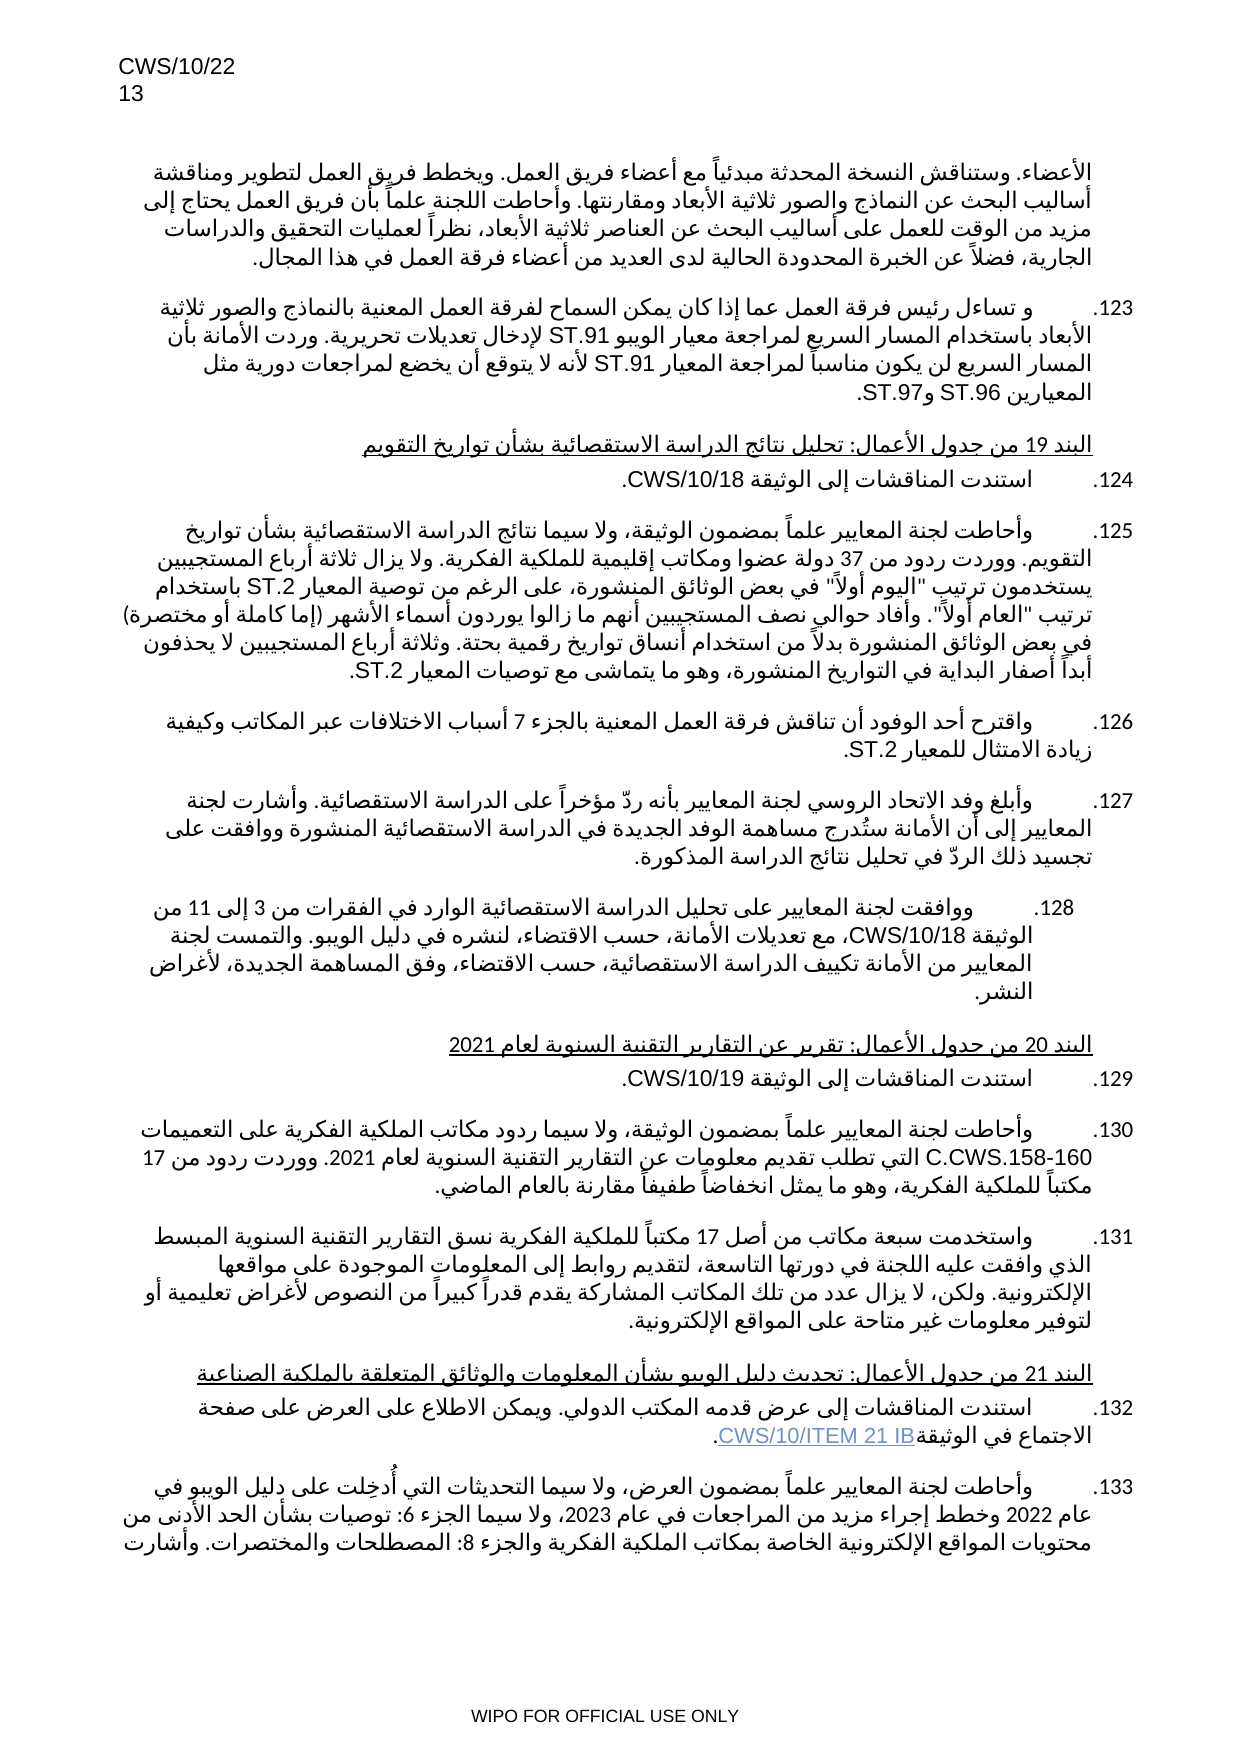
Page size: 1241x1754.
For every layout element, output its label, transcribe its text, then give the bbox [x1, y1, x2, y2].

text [118, 1472, 1092, 1556]
text استندت المناقشات إلى الوثيقة CWS/10/18. [118, 465, 1092, 493]
text وأحاطت لجنة المعايير علماً بمضمون الوثيقة، ولا سيما نتائج الدراسة الاستقصائية بشأن تواريخ التقويم. ووردت ردود من 37 دولة عضوا ومكاتب إقليمية للملكية الفكرية. ولا يزال ثلاثة أرباع المستجيبين يستخدمون ترتيب "اليوم أولاً" في بعض الوثائق المنشورة، على الرغم من توصية المعيار ST.2 باستخدام ترتيب "العام أولاً". وأفاد حوالي نصف المستجيبين أنهم ما زالوا يوردون أسماء الأشهر (إما كاملة أو مختصرة) في بعض الوثائق المنشورة بدلاً من استخدام أنساق تواريخ رقمية بحتة. وثلاثة أرباع المستجيبين لا يحذفون أبداً أصفار البداية في التواريخ المنشورة، وهو ما يتماشى مع توصيات المعيار ST.2. [118, 516, 1092, 684]
text وأبلغ وفد الاتحاد الروسي لجنة المعايير بأنه ردّ مؤخراً على الدراسة الاستقصائية. وأشارت لجنة المعايير إلى أن الأمانة ستُدرج مساهمة الوفد الجديدة في الدراسة الاستقصائية المنشورة ووافقت على تجسيد ذلك الردّ في تحليل نتائج الدراسة المذكورة. [118, 786, 1092, 870]
text واقترح أحد الوفود أن تناقش فرقة العمل المعنية بالجزء 7 أسباب الاختلافات عبر المكاتب وكيفية زيادة الامتثال للمعيار ST.2. [118, 707, 1092, 763]
text استندت المناقشات إلى عرض قدمه المكتب الدولي. ويمكن الاطلاع على العرض على صفحة الاجتماع في الوثيقةCWS/10/ITEM 21 IB. [118, 1393, 1092, 1449]
text ووافقت لجنة المعايير على تحليل الدراسة الاستقصائية الوارد في الفقرات من 3 إلى 11 من الوثيقة CWS/10/18، مع تعديلات الأمانة، حسب الاقتضاء، لنشره في دليل الويبو. والتمست لجنة المعايير من الأمانة تكييف الدراسة الاستقصائية، حسب الاقتضاء، وفق المساهمة الجديدة، لأغراض النشر. [118, 893, 1033, 1005]
text واستخدمت سبعة مكاتب من أصل 17 مكتباً للملكية الفكرية نسق التقارير التقنية السنوية المبسط الذي وافقت عليه اللجنة في دورتها التاسعة، لتقديم روابط إلى المعلومات الموجودة على مواقعها الإلكترونية. ولكن، لا يزال عدد من تلك المكاتب المشاركة يقدم قدراً كبيراً من النصوص لأغراض تعليمية أو لتوفير معلومات غير متاحة على المواقع الإلكترونية. [118, 1222, 1092, 1334]
text وأحاطت لجنة المعايير علماً بمضمون الوثيقة، ولا سيما ردود مكاتب الملكية الفكرية على التعميمات C.CWS.158-160 التي تطلب تقديم معلومات عن التقارير التقنية السنوية لعام 2021. ووردت ردود من 17 مكتباً للملكية الفكرية، وهو ما يمثل انخفاضاً طفيفاً مقارنة بالعام الماضي. [118, 1115, 1092, 1199]
subtitle البند 20 من جدول الأعمال: تقرير عن التقارير التقنية السنوية لعام 2021 [118, 1030, 1092, 1058]
subtitle البند 19 من جدول الأعمال: تحليل نتائج الدراسة الاستقصائية بشأن تواريخ التقويم [118, 431, 1092, 459]
text استندت المناقشات إلى الوثيقة CWS/10/19. [118, 1064, 1092, 1092]
subtitle البند 21 من جدول الأعمال: تحديث دليل الويبو بشأن المعلومات والوثائق المتعلقة بالملكية الصناعية [118, 1359, 1092, 1387]
text و تساءل رئيس فرقة العمل عما إذا كان يمكن السماح لفرقة العمل المعنية بالنماذج والصور ثلاثية الأبعاد باستخدام المسار السريع لمراجعة معيار الويبو ST.91 لإدخال تعديلات تحريرية. وردت الأمانة بأن المسار السريع لن يكون مناسباً لمراجعة المعيار ST.91 لأنه لا يتوقع أن يخضع لمراجعات دورية مثل المعيارين ST.96 وST.97. [118, 293, 1092, 406]
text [118, 158, 1092, 271]
